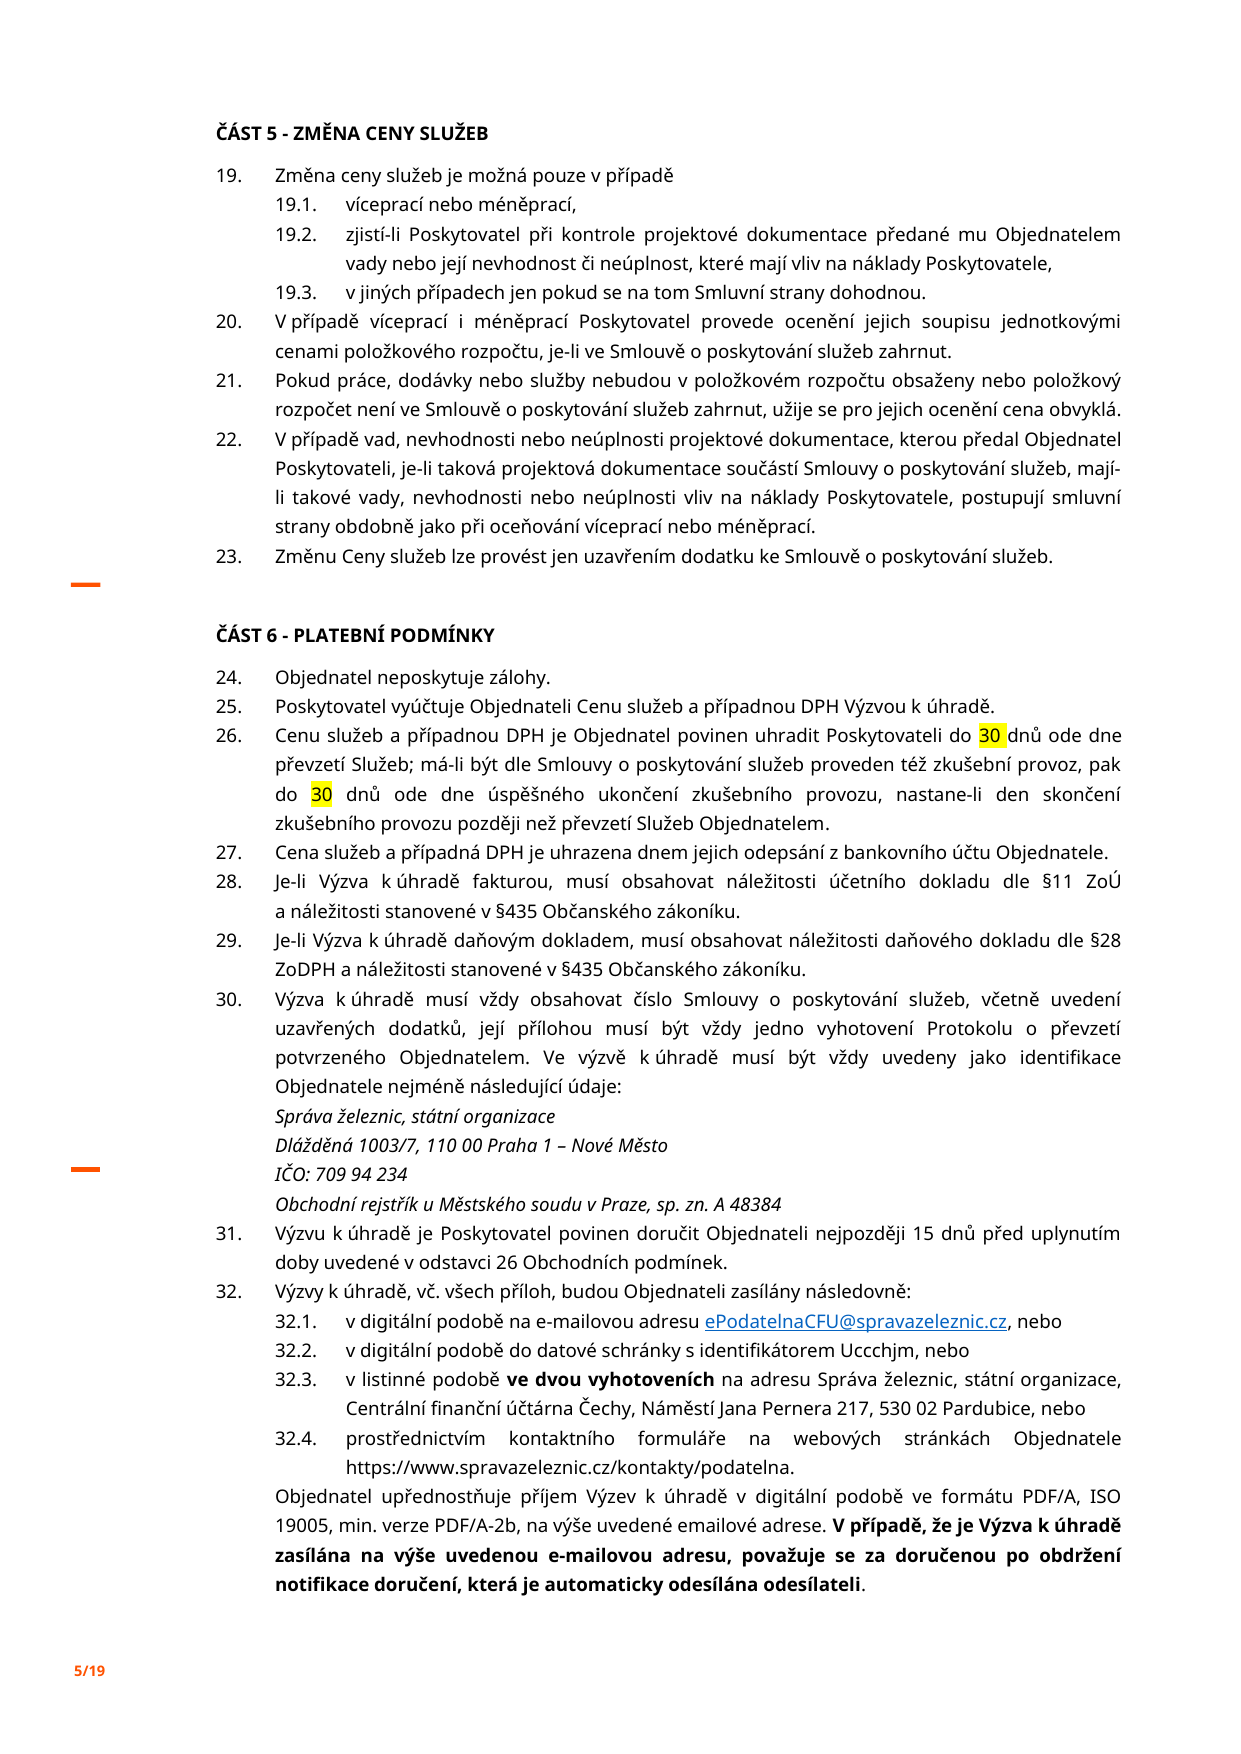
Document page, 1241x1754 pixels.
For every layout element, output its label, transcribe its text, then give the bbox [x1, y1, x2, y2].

list Změna ceny služeb je možná pouze v případě [216, 162, 1122, 188]
list Cenu služeb a případnou DPH je Objednatel povinen uhradit Poskytovateli do 30 dnů ode dne převzetí Služeb; má-li být dle Smlouvy o poskytování služeb proveden též zkušební provoz, pak do 30 dnů ode dne úspěšného ukončení zkušebního provozu, nastane-li den skončení zkušebního provozu později než převzetí Služeb Objednatelem. [216, 722, 1122, 836]
list Výzva k úhradě musí vždy obsahovat číslo Smlouvy o poskytování služeb, včetně uvedení uzavřených dodatků, její přílohou musí být vždy jedno vyhotovení Protokolu o převzetí potvrzeného Objednatelem. Ve výzvě k úhradě musí být vždy uvedeny jako identifikace Objednatele nejméně následující údaje: [216, 986, 1122, 1099]
list v digitální podobě do datové schránky s identifikátorem Uccchjm, nebo [275, 1337, 1122, 1363]
list Je-li Výzva k úhradě fakturou, musí obsahovat náležitosti účetního dokladu dle §11 ZoÚ a náležitosti stanovené v §435 Občanského zákoníku. [216, 869, 1122, 924]
list ZMĚNA CENY SLUŽEB [216, 121, 1122, 146]
list v listinné podobě ve dvou vyhotoveních na adresu Správa železnic, státní organizace, Centrální finanční účtárna Čechy, Náměstí Jana Pernera 217, 530 02 Pardubice, nebo [275, 1366, 1122, 1421]
list Objednatel neposkytuje zálohy. [216, 664, 1122, 689]
list v jiných případech jen pokud se na tom Smluvní strany dohodnou. [275, 279, 1122, 305]
list V případě víceprací i méněprací Poskytovatel provede ocenění jejich soupisu jednotkovými cenami položkového rozpočtu, je-li ve Smlouvě o poskytování služeb zahrnut. [216, 309, 1122, 363]
text Správa železnic, státní organizace [275, 1103, 1122, 1128]
list zjistí-li Poskytovatel při kontrole projektové dokumentace předané mu Objednatelem vady nebo její nevhodnost či neúplnost, které mají vliv na náklady Poskytovatele, [275, 221, 1122, 276]
list V případě vad, nevhodnosti nebo neúplnosti projektové dokumentace, kterou předal Objednatel Poskytovateli, je-li taková projektová dokumentace součástí Smlouvy o poskytování služeb, mají-li takové vady, nevhodnosti nebo neúplnosti vliv na náklady Poskytovatele, postupují smluvní strany obdobně jako při oceňování víceprací nebo méněprací. [216, 426, 1122, 539]
list Je-li Výzva k úhradě daňovým dokladem, musí obsahovat náležitosti daňového dokladu dle §28 ZoDPH a náležitosti stanovené v §435 Občanského zákoníku. [216, 927, 1122, 982]
list v digitální podobě na e-mailovou adresu ePodatelnaCFU@spravazeleznic.cz, nebo [275, 1308, 1122, 1333]
text Dlážděná 1003/7, 110 00 Praha 1 – Nové Město [275, 1132, 1122, 1158]
text Objednatel upřednostňuje příjem Výzev k úhradě v digitální podobě ve formátu PDF/A, ISO 19005, min. verze PDF/A-2b, na výše uvedené emailové adrese. V případě, že je Výzva k úhradě zasílána na výše uvedenou e-mailovou adresu, považuje se za doručenou po obdržení notifikace doručení, která je automaticky odesílána odesílateli. [275, 1483, 1122, 1597]
list Změnu Ceny služeb lze provést jen uzavřením dodatku ke Smlouvě o poskytování služeb. [216, 543, 1122, 568]
text IČO: 709 94 234 [275, 1162, 1122, 1187]
text Obchodní rejstřík u Městského soudu v Praze, sp. zn. A 48384 [275, 1191, 1122, 1216]
list prostřednictvím kontaktního formuláře na webových stránkách Objednatele https://www.spravazeleznic.cz/kontakty/podatelna. [275, 1425, 1122, 1480]
list Výzvy k úhradě, vč. všech příloh, budou Objednateli zasílány následovně: [216, 1279, 1122, 1304]
list Pokud práce, dodávky nebo služby nebudou v položkovém rozpočtu obsaženy nebo položkový rozpočet není ve Smlouvě o poskytování služeb zahrnut, užije se pro jejich ocenění cena obvyklá. [216, 367, 1122, 422]
list Cena služeb a případná DPH je uhrazena dnem jejich odepsání z bankovního účtu Objednatele. [216, 839, 1122, 865]
list Poskytovatel vyúčtuje Objednateli Cenu služeb a případnou DPH Výzvou k úhradě. [216, 693, 1122, 719]
list víceprací nebo méněprací, [275, 192, 1122, 217]
list PLATEBNÍ PODMÍNKY [216, 622, 1122, 648]
list Výzvu k úhradě je Poskytovatel povinen doručit Objednateli nejpozději 15 dnů před uplynutím doby uvedené v odstavci 26 Obchodních podmínek. [216, 1220, 1122, 1275]
